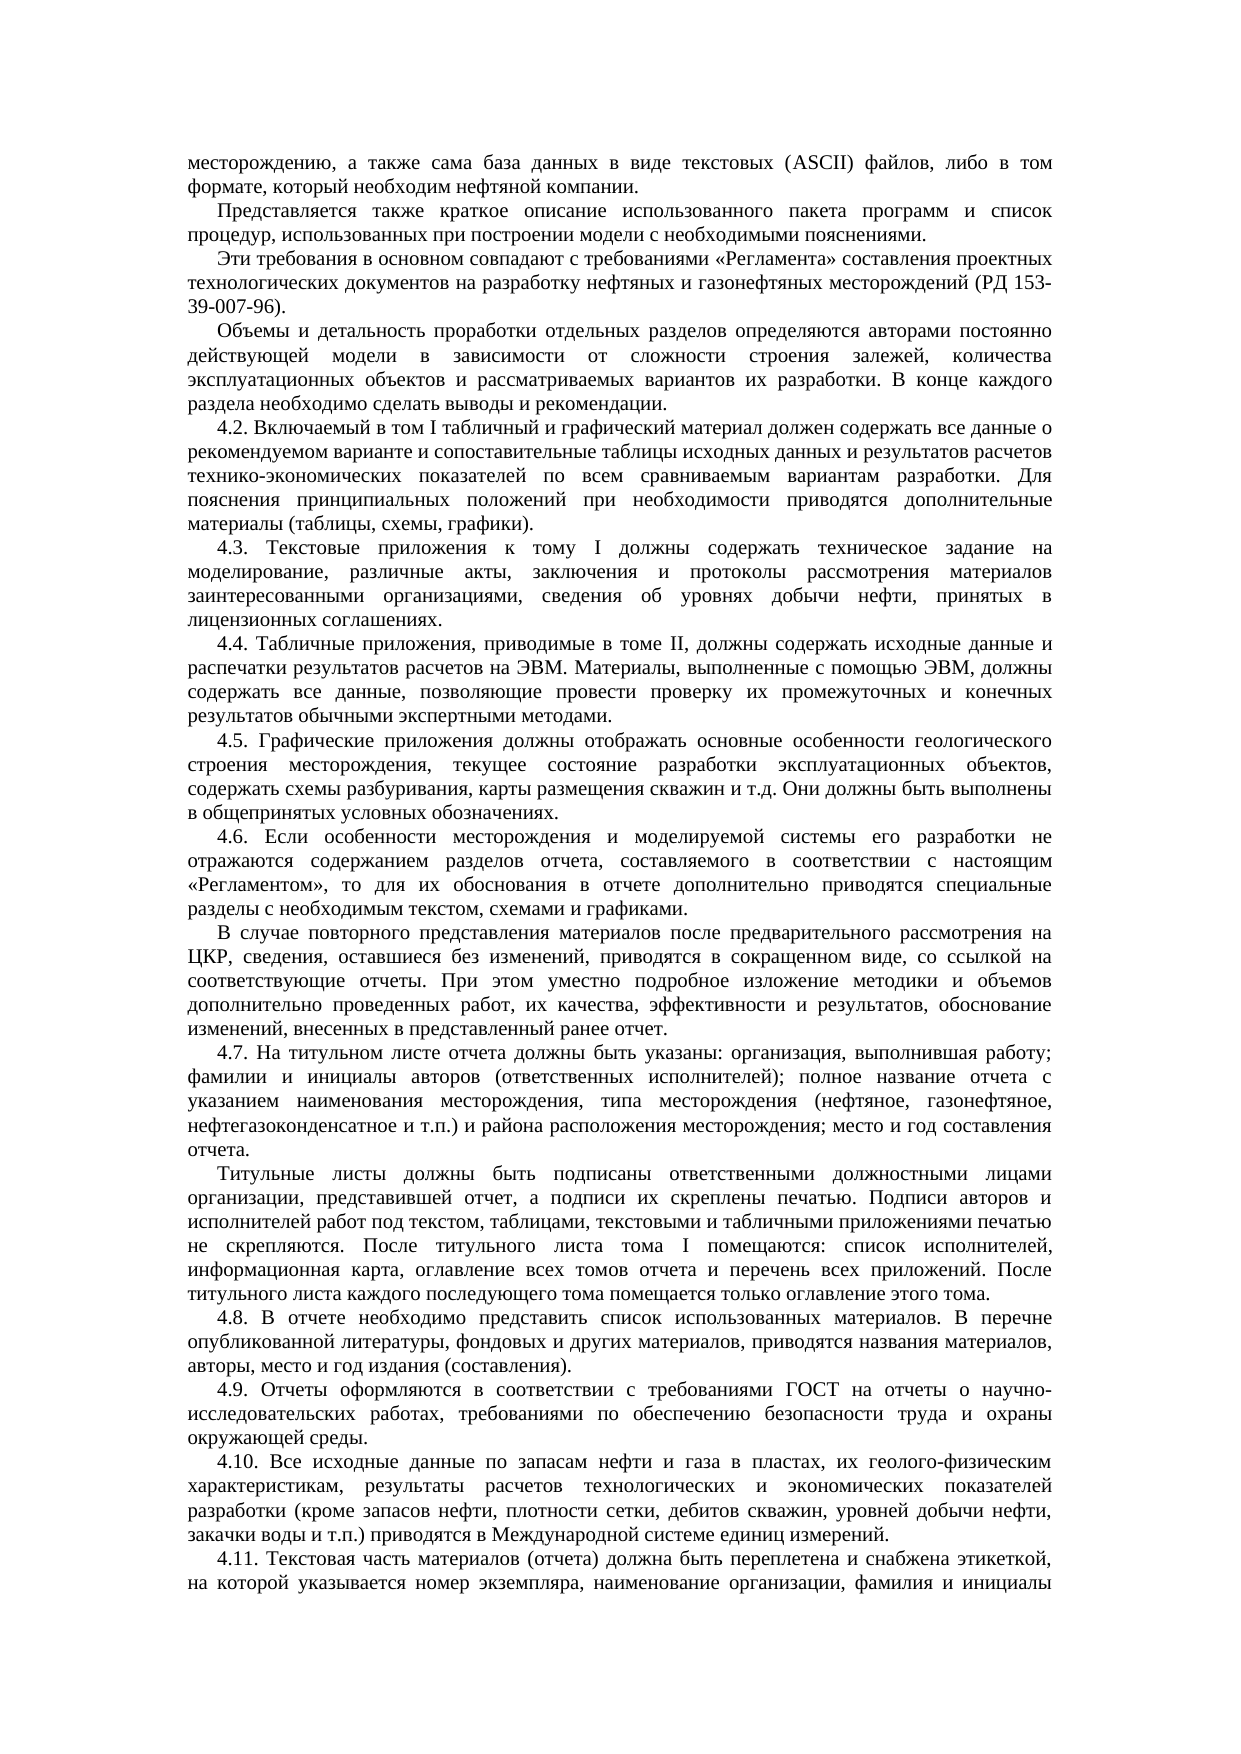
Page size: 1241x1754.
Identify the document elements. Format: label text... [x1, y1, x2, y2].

text 4.4. Табличные приложения, приводимые в томе II, должны содержать исходные данные и распечатки результатов расчетов на ЭВМ. Материалы, выполненные с помощью ЭВМ, должны содержать все данные, позволяющие провести проверку их промежуточных и конечных результатов обычными экспертными методами. [187, 631, 1053, 727]
text 4.5. Графические приложения должны отображать основные особенности геологического строения месторождения, текущее состояние разработки эксплуатационных объектов, содержать схемы разбуривания, карты размещения скважин и т.д. Они должны быть выполнены в общепринятых условных обозначениях. [187, 727, 1053, 824]
text 4.8. В отчете необходимо представить список использованных материалов. В перечне опубликованной литературы, фондовых и других материалов, приводятся названия материалов, авторы, место и год издания (составления). [187, 1305, 1053, 1377]
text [187, 1546, 1053, 1594]
text 4.7. На титульном листе отчета должны быть указаны: организация, выполнившая работу; фамилии и инициалы авторов (ответственных исполнителей); полное название отчета с указанием наименования месторождения, типа месторождения (нефтяное, газонефтяное, нефтегазоконденсатное и т.п.) и района расположения месторождения; место и год составления отчета. [187, 1040, 1053, 1161]
text 4.3. Текстовые приложения к тому I должны содержать техническое задание на моделирование, различные акты, заключения и протоколы рассмотрения материалов заинтересованными организациями, сведения об уровнях добычи нефти, принятых в лицензионных соглашениях. [187, 535, 1053, 631]
text Титульные листы должны быть подписаны ответственными должностными лицами организации, представившей отчет, а подписи их скреплены печатью. Подписи авторов и исполнителей работ под текстом, таблицами, текстовыми и табличными приложениями печатью не скрепляются. После титульного листа тома I помещаются: список исполнителей, информационная карта, оглавление всех томов отчета и перечень всех приложений. После титульного листа каждого последующего тома помещается только оглавление этого тома. [187, 1161, 1053, 1305]
text Эти требования в основном совпадают с требованиями «Регламента» составления проектных технологических документов на разработку нефтяных и газонефтяных месторождений (РД 153-39-007-96). [187, 246, 1053, 318]
text 4.6. Если особенности месторождения и моделируемой системы его разработки не отражаются содержанием разделов отчета, составляемого в соответствии с настоящим «Регламентом», то для их обоснования в отчете дополнительно приводятся специальные разделы с необходимым текстом, схемами и графиками. [187, 824, 1053, 920]
text Объемы и детальность проработки отдельных разделов определяются авторами постоянно действующей модели в зависимости от сложности строения залежей, количества эксплуатационных объектов и рассматриваемых вариантов их разработки. В конце каждого раздела необходимо сделать выводы и рекомендации. [187, 318, 1053, 415]
text В случае повторного представления материалов после предварительного рассмотрения на ЦКР, сведения, оставшиеся без изменений, приводятся в сокращенном виде, со ссылкой на соответствующие отчеты. При этом уместно подробное изложение методики и объемов дополнительно проведенных работ, их качества, эффективности и результатов, обоснование изменений, внесенных в представленный ранее отчет. [187, 920, 1053, 1040]
text 4.10. Все исходные данные по запасам нефти и газа в пластах, их геолого-физическим характеристикам, результаты расчетов технологических и экономических показателей разработки (кроме запасов нефти, плотности сетки, дебитов скважин, уровней добычи нефти, закачки воды и т.п.) приводятся в Международной системе единиц измерений. [187, 1449, 1053, 1546]
text 4.2. Включаемый в том I табличный и графический материал должен содержать все данные о рекомендуемом варианте и сопоставительные таблицы исходных данных и результатов расчетов технико-экономических показателей по всем сравниваемым вариантам разработки. Для пояснения принципиальных положений при необходимости приводятся дополнительные материалы (таблицы, схемы, графики). [187, 415, 1053, 535]
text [187, 150, 1053, 198]
text Представляется также краткое описание использованного пакета программ и список процедур, использованных при построении модели с необходимыми пояснениями. [187, 198, 1053, 246]
text 4.9. Отчеты оформляются в соответствии с требованиями ГОСТ на отчеты о научно-исследовательских работах, требованиями по обеспечению безопасности труда и охраны окружающей среды. [187, 1377, 1053, 1449]
